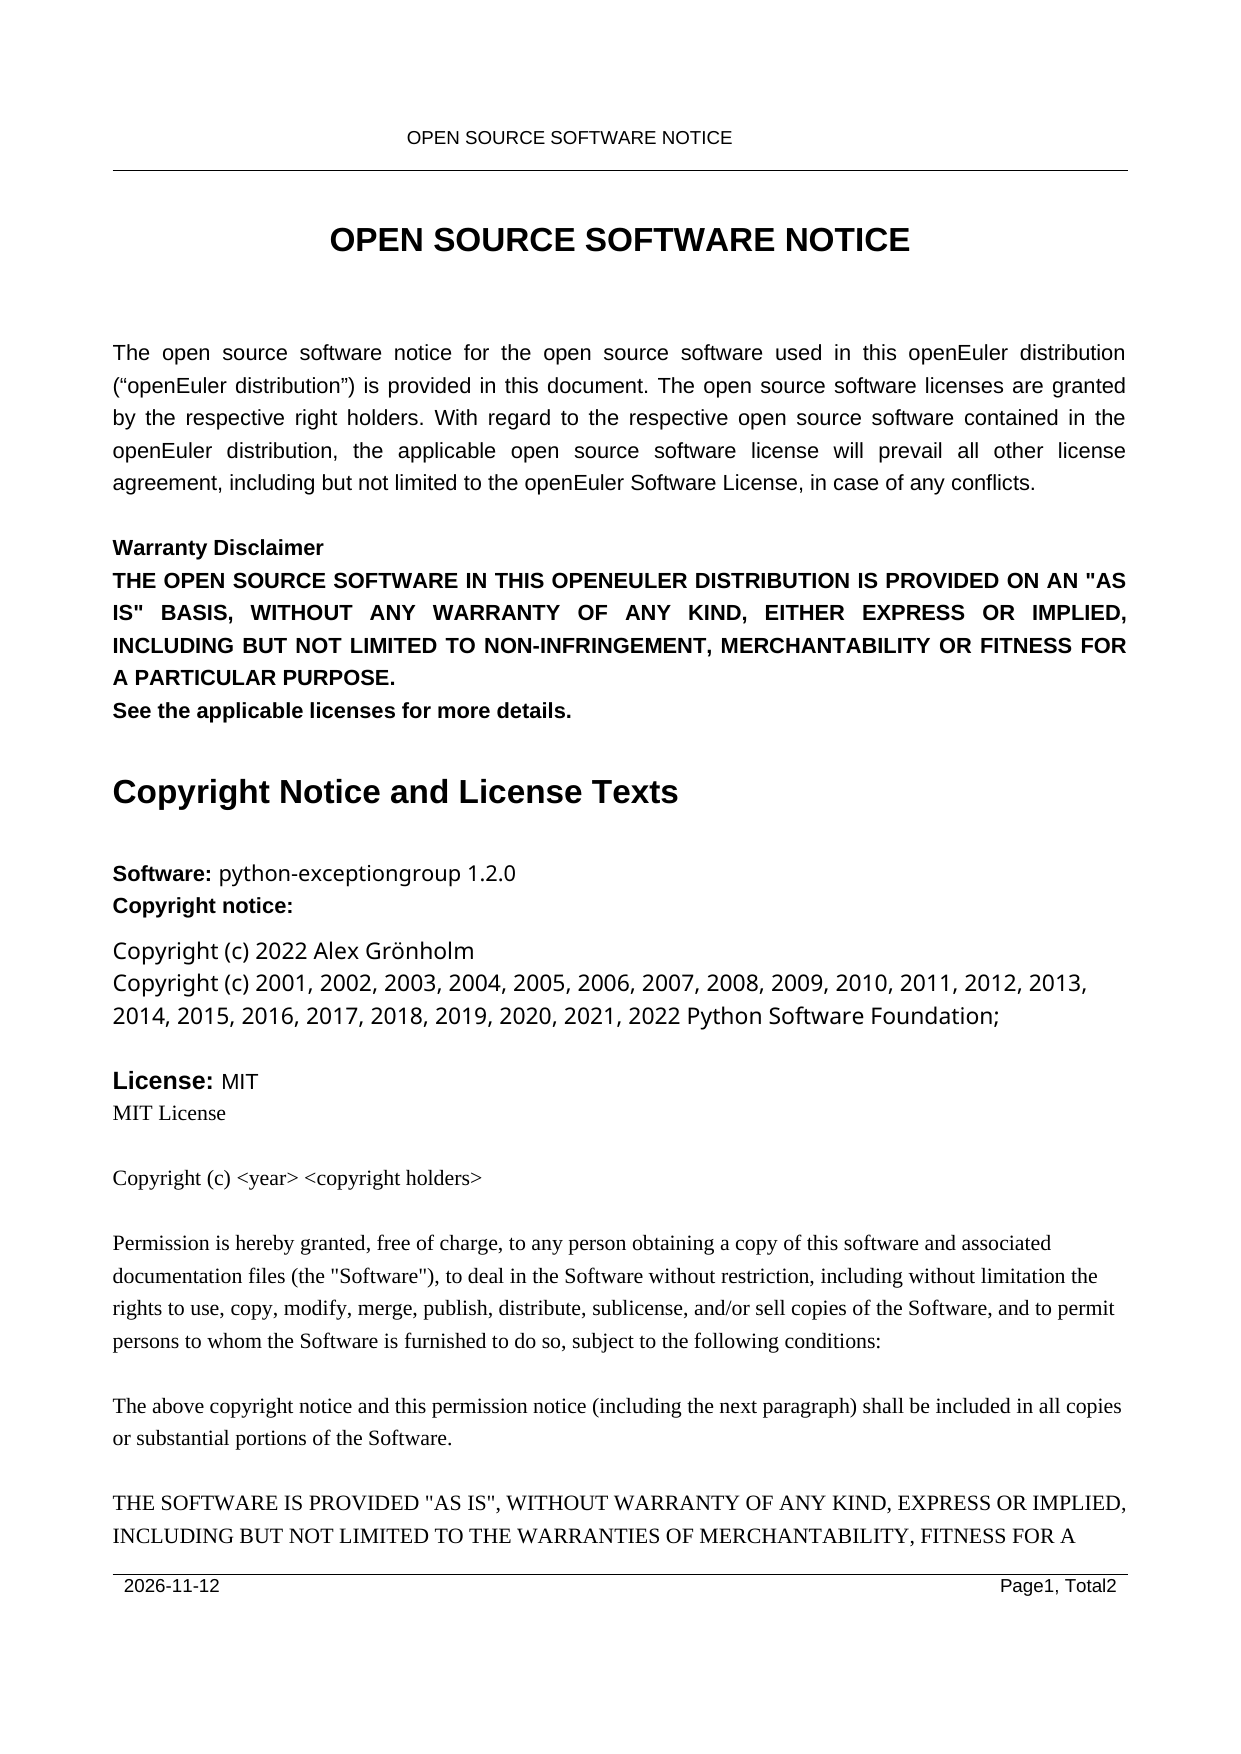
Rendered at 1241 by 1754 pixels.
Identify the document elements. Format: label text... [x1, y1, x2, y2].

text The open source software notice for the open source software used in this openEuler distribution (“openEuler distribution”) is provided in this document. The open source software licenses are granted by the respective right holders. With regard to the respective open source software contained in the openEuler distribution, the applicable open source software license will prevail all other license agreement, including but not limited to the openEuler Software License, in case of any conflicts. [112, 336, 1128, 499]
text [112, 1096, 1128, 1551]
text Copyright notice: [112, 889, 1128, 921]
title Software: python-exceptiongroup 1.2.0 [112, 856, 1128, 889]
text Copyright (c) 2022 Alex Grönholm Copyright (c) 2001, 2002, 2003, 2004, 2005, 2006, 2007, 2008, 2009, 2010, 2011, 2012, 2013, 2014, 2015, 2016, 2017, 2018, 2019, 2020, 2021, 2022 Python Software Foundation; [112, 934, 1128, 1064]
text Copyright Notice and License Texts [112, 759, 1128, 824]
text THE OPEN SOURCE SOFTWARE IN THIS OPENEULER DISTRIBUTION IS PROVIDED ON AN "AS IS" BASIS, WITHOUT ANY WARRANTY OF ANY KIND, EITHER EXPRESS OR IMPLIED, INCLUDING BUT NOT LIMITED TO NON-INFRINGEMENT, MERCHANTABILITY OR FITNESS FOR A PARTICULAR PURPOSE. See the applicable licenses for more details. [112, 564, 1128, 726]
text License: MIT [112, 1064, 1128, 1096]
text Warranty Disclaimer [112, 531, 1128, 564]
text OPEN SOURCE SOFTWARE NOTICE [112, 206, 1128, 271]
